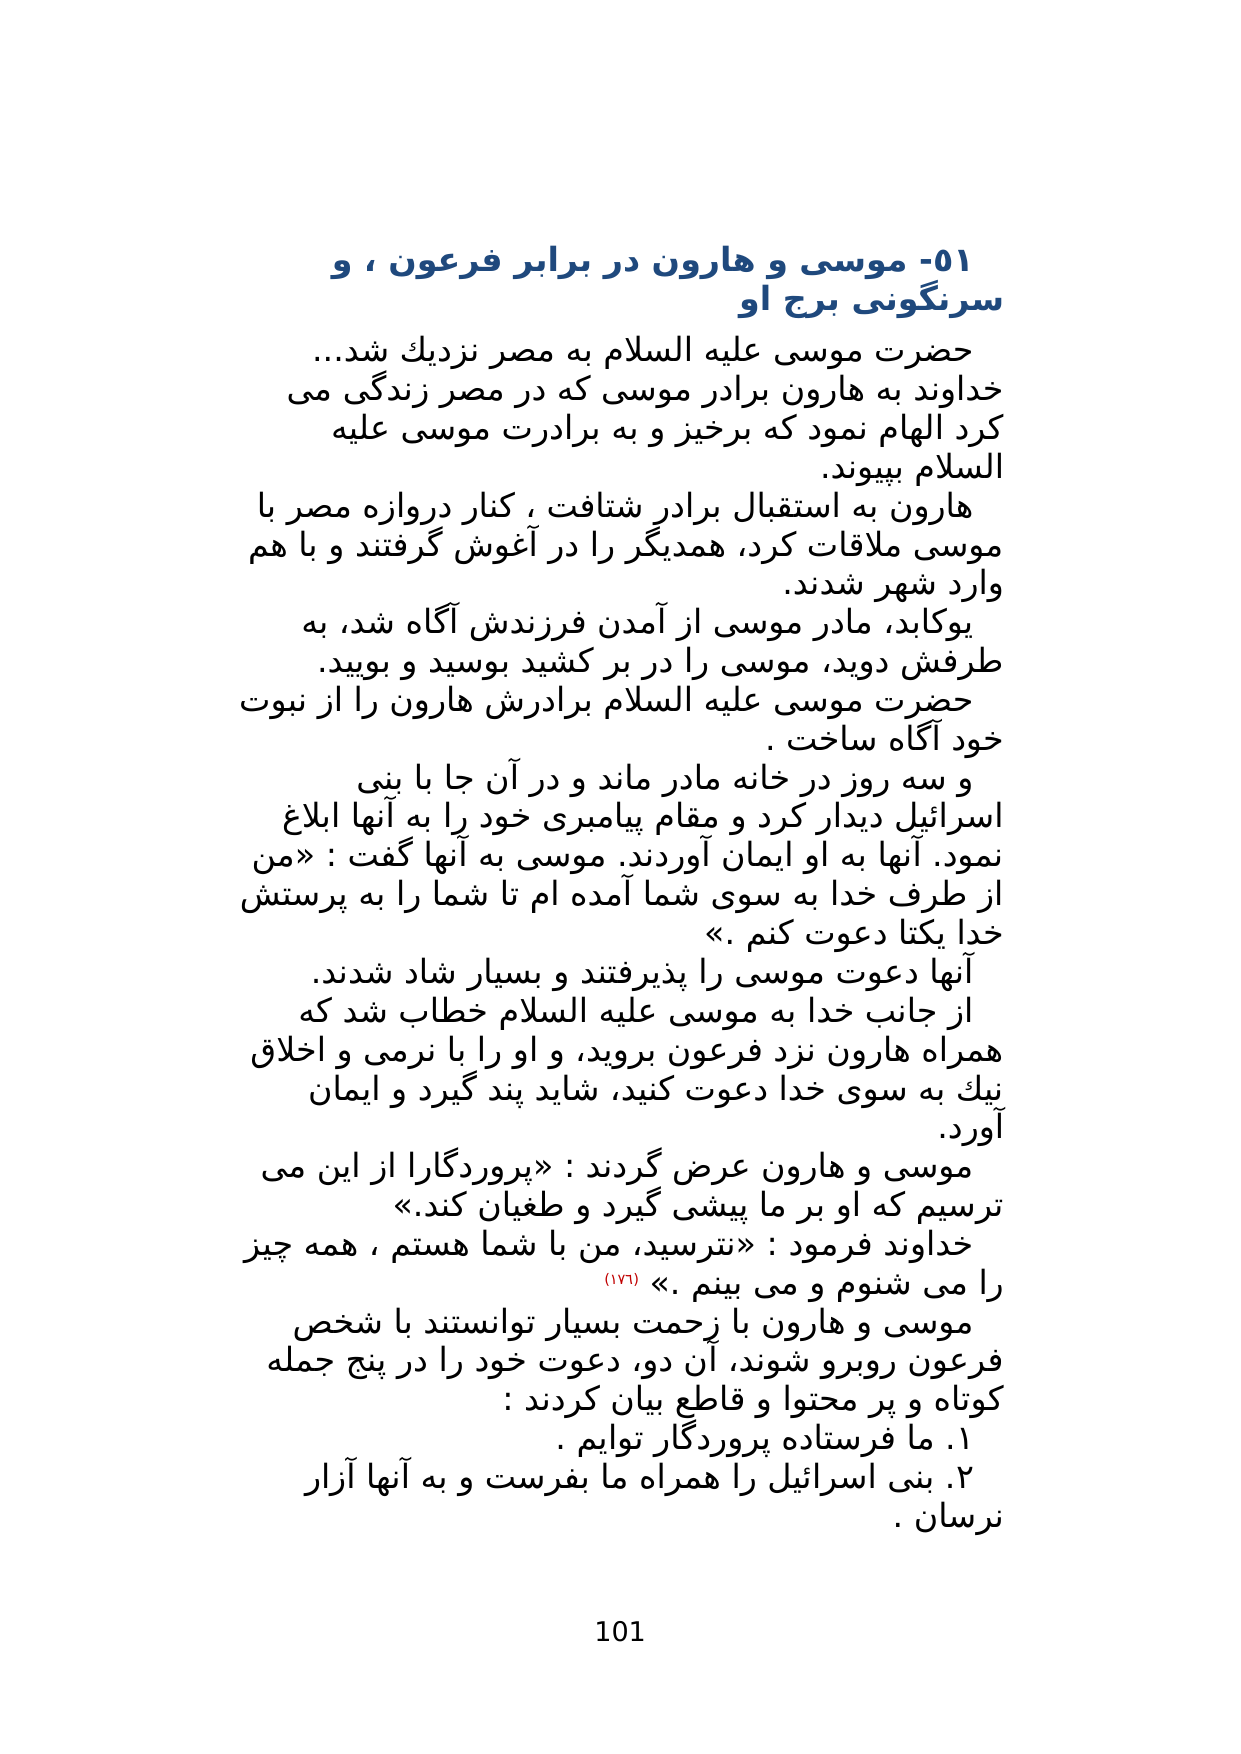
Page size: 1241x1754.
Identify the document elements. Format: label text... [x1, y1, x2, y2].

text ١. ما فرستاده پروردگار توايم . [236, 1419, 1004, 1457]
text موسى و هارون با زحمت بسيار توانستند با شخص فرعون روبرو شوند، آن دو، دعوت خود را در پنج جمله كوتاه و پر محتوا و قاطع بيان كردند : [236, 1302, 1004, 1419]
text خداوند فرمود : «نترسيد، من با شما هستم ، همه چيز را مى شنوم و مى بينم .» (١٧٦) [236, 1224, 1004, 1302]
text موسى و هارون عرض گردند : «پروردگارا از اين مى ترسيم كه او بر ما پيشى گيرد و طغيان كند.» [236, 1147, 1004, 1224]
text حضرت موسى عليه السلام به مصر نزديك شد... خداوند به هارون برادر موسى كه در مصر زندگى مى كرد الهام نمود كه برخيز و به برادرت موسى عليه السلام بپيوند. [236, 331, 1004, 486]
text يوكابد، مادر موسى از آمدن فرزندش آگاه شد، به طرفش دويد، موسى را در بر كشيد بوسيد و بوييد. [236, 603, 1004, 680]
subtitle ٥١- موسى و هارون در برابر فرعون ، و سرنگونى برج او [236, 241, 1004, 318]
text هارون به استقبال برادر شتافت ، كنار دروازه مصر با موسى ملاقات كرد، همديگر را در آغوش گرفتند و با هم وارد شهر شدند. [236, 486, 1004, 603]
text ٢. بنى اسرائيل را همراه ما بفرست و به آنها آزار نرسان . [236, 1457, 1004, 1535]
text حضرت موسى عليه السلام برادرش هارون را از نبوت خود آگاه ساخت . [236, 680, 1004, 758]
text از جانب خدا به موسى عليه السلام خطاب شد كه همراه هارون نزد فرعون برويد، و او را با نرمى و اخلاق نيك به سوى خدا دعوت كنيد، شايد پند گيرد و ايمان آورد. [236, 991, 1004, 1147]
text آنها دعوت موسى را پذيرفتند و بسيار شاد شدند. [236, 952, 1004, 991]
text و سه روز در خانه مادر ماند و در آن جا با بنى اسرائيل ديدار كرد و مقام پيامبرى خود را به آنها ابلاغ نمود. آنها به او ايمان آوردند. موسى به آنها گفت : «من از طرف خدا به سوى شما آمده ام تا شما را به پرستش خدا يكتا دعوت كنم .» [236, 758, 1004, 952]
